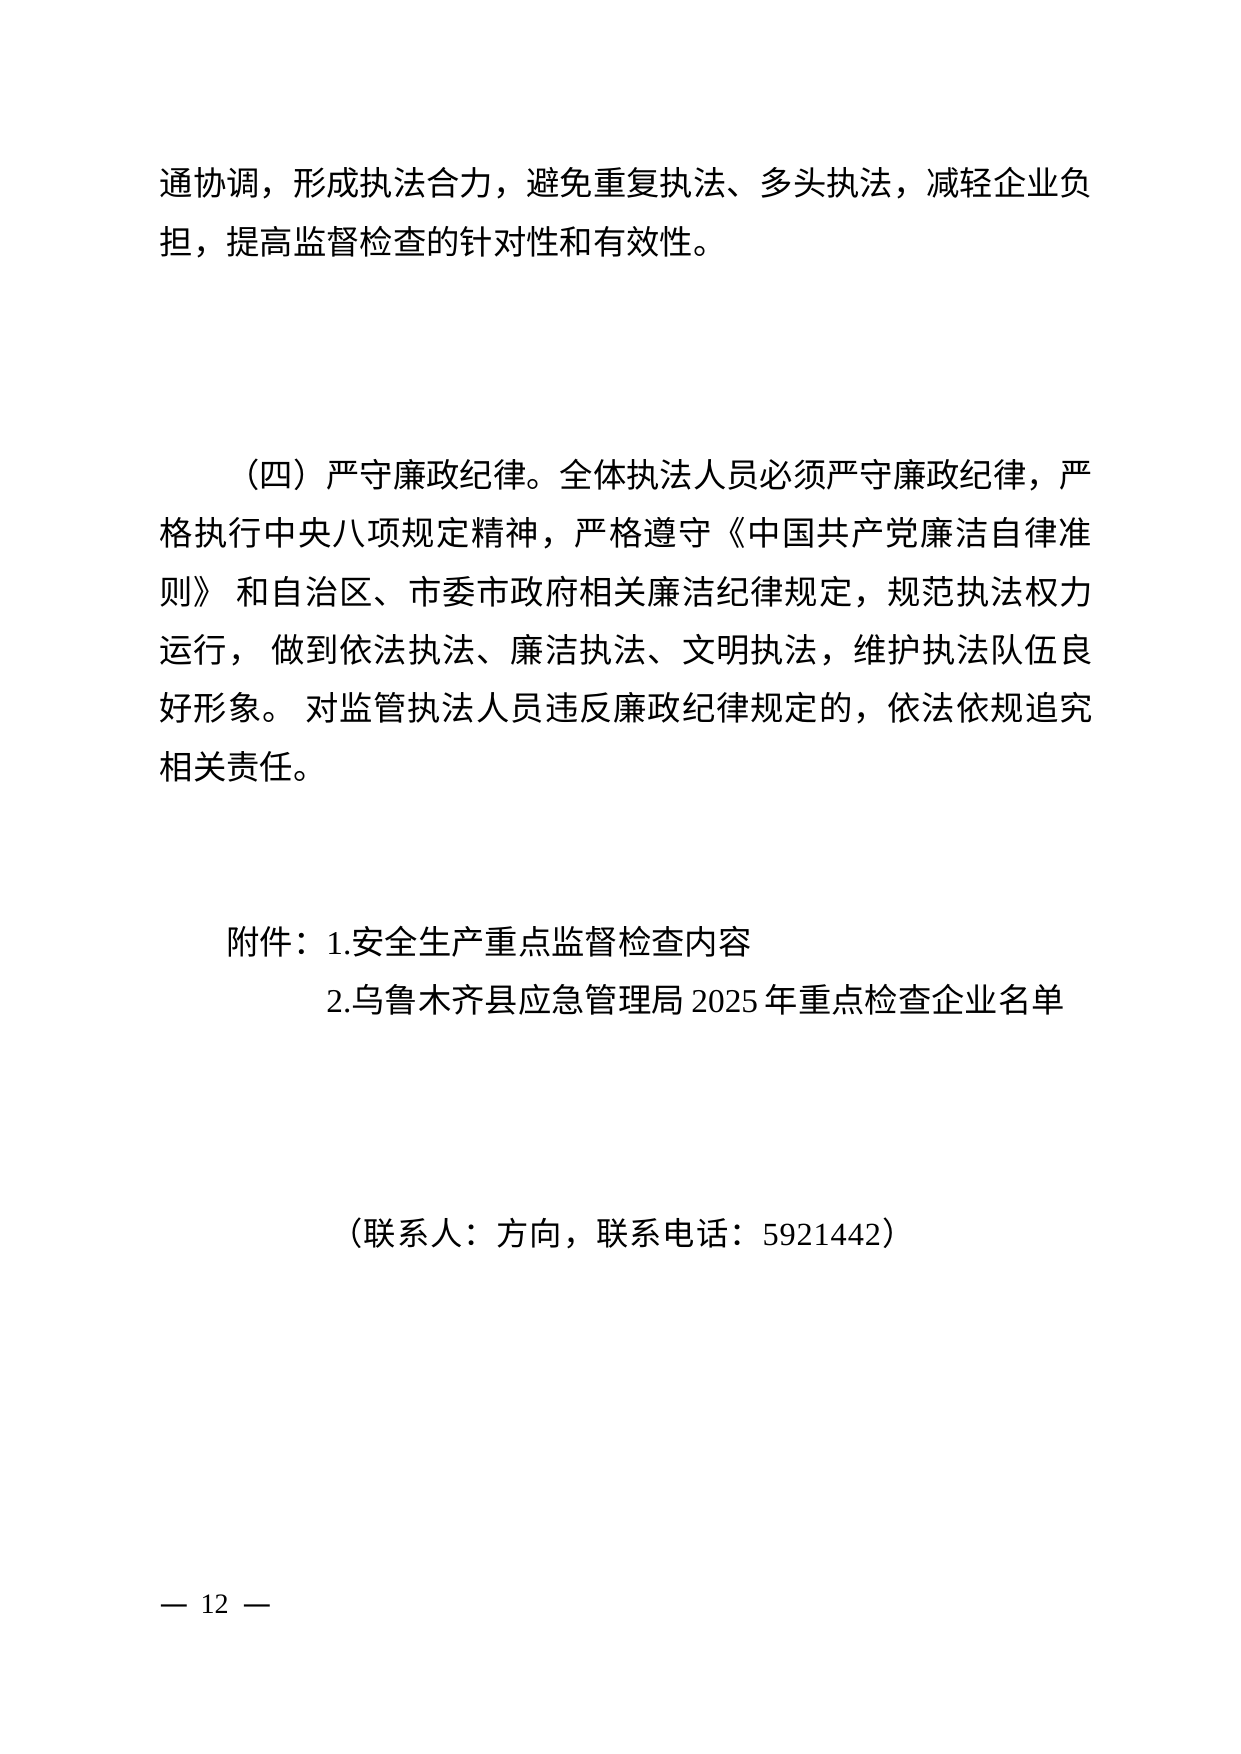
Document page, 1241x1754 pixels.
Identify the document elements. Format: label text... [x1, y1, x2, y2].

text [159, 149, 1094, 266]
text 2.乌鲁木齐县应急管理局2025年重点检查企业名单 [159, 966, 1094, 1024]
text （联系人：方向，联系电话：5921442） [159, 1199, 1094, 1257]
text （四）严守廉政纪律。全体执法人员必须严守廉政纪律，严 格执行中央八项规定精神，严格遵守《中国共产党廉洁自律准则》 和自治区、市委市政府相关廉洁纪律规定，规范执法权力运行， 做到依法执法、廉洁执法、文明执法，维护执法队伍良好形象。 对监管执法人员违反廉政纪律规定的，依法依规追究相关责任。 [159, 441, 1094, 791]
text 附件：1.安全生产重点监督检查内容 [159, 907, 1094, 966]
